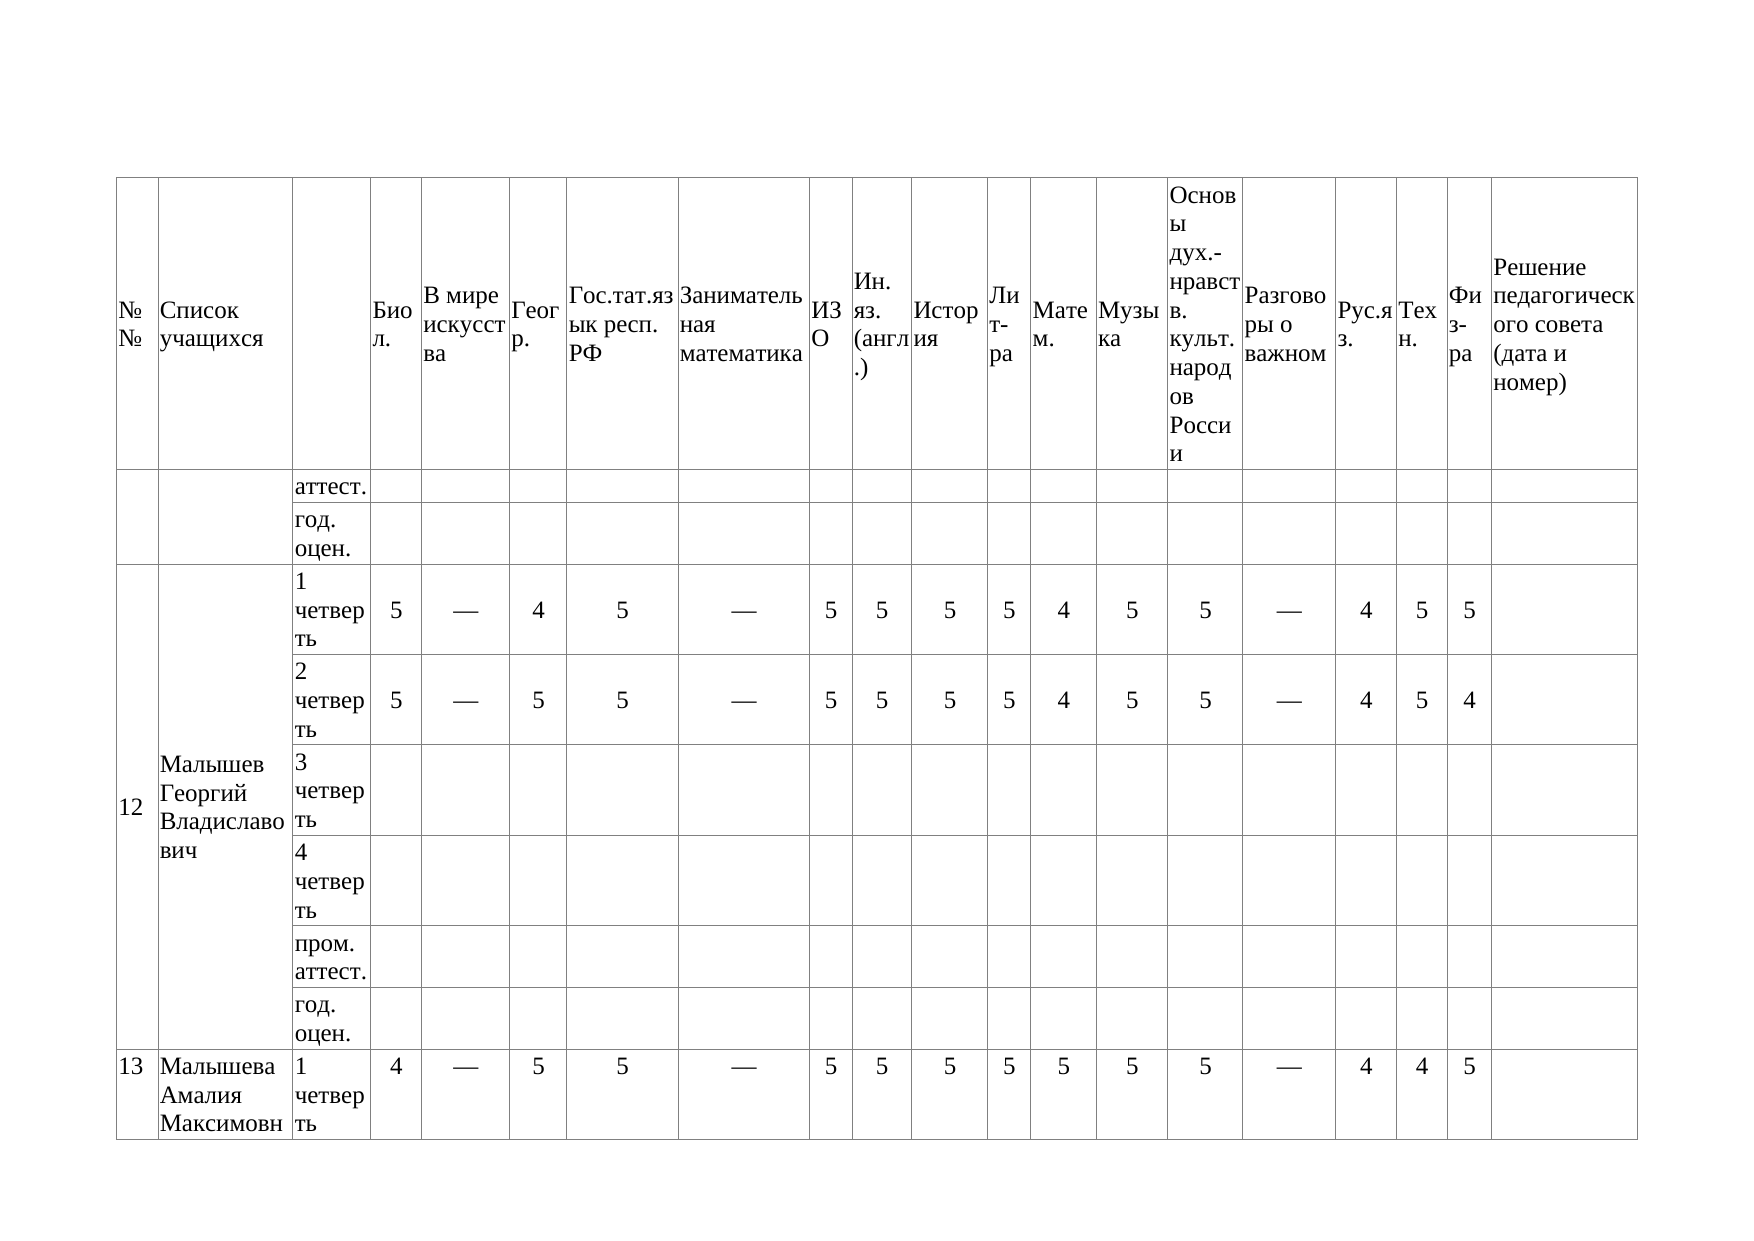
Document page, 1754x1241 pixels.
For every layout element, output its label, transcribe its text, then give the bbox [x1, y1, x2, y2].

table_cell 5 [1448, 1050, 1491, 1139]
table_header Основы дух.-нравств. культ. народов России [1168, 178, 1242, 469]
table_cell [853, 470, 911, 502]
table_cell 5 [1168, 655, 1242, 744]
table_cell [912, 503, 987, 563]
table_cell [1243, 745, 1335, 835]
table_cell [1031, 745, 1096, 835]
table_cell [1097, 836, 1167, 925]
table_cell 5 [1168, 1050, 1242, 1139]
table_cell 5 [1168, 565, 1242, 654]
table_cell 5 [810, 1050, 852, 1139]
table_cell [1492, 988, 1637, 1048]
table_cell 4 [1336, 1050, 1396, 1139]
table_cell [853, 836, 911, 925]
table_cell [422, 503, 509, 563]
table_cell [810, 745, 852, 835]
table_cell [912, 745, 987, 835]
table_cell [1168, 836, 1242, 925]
table_cell — [422, 565, 509, 654]
table_cell [853, 926, 911, 987]
table_cell [510, 836, 566, 925]
table_cell [422, 836, 509, 925]
table_header Биол. [371, 178, 421, 469]
table_cell [1492, 745, 1637, 835]
table_cell 13 [117, 1050, 158, 1139]
table_cell [1397, 926, 1447, 987]
table_cell 1 четверть [293, 1050, 370, 1139]
table_cell [1492, 565, 1637, 654]
table_cell [679, 503, 809, 563]
table_cell Малышев Георгий Владиславович [159, 565, 292, 1048]
table_cell [1336, 745, 1396, 835]
table_cell [1097, 988, 1167, 1048]
table_cell [1336, 926, 1396, 987]
table_cell [510, 988, 566, 1048]
table_cell [567, 470, 678, 502]
table_cell [1168, 926, 1242, 987]
table_cell 4 [1031, 565, 1096, 654]
table_cell 5 [912, 565, 987, 654]
table_cell [853, 988, 911, 1048]
table_cell 5 [988, 1050, 1030, 1139]
table_cell 5 [1397, 655, 1447, 744]
table_cell 5 [853, 565, 911, 654]
table_cell [679, 745, 809, 835]
table_cell [1097, 926, 1167, 987]
table_cell [371, 745, 421, 835]
table_cell [1336, 503, 1396, 563]
table_header Решение педагогического совета (дата и номер) [1492, 178, 1637, 469]
table_cell [1492, 503, 1637, 563]
table_cell [853, 503, 911, 563]
table_cell [988, 470, 1030, 502]
table_cell 5 [853, 1050, 911, 1139]
table_cell 5 [510, 655, 566, 744]
table_cell [679, 836, 809, 925]
table_cell год. оцен. [293, 503, 370, 563]
table_cell [510, 745, 566, 835]
table_cell [1492, 1050, 1637, 1139]
table_header ИЗО [810, 178, 852, 469]
table_cell 4 [371, 1050, 421, 1139]
table_cell [1168, 503, 1242, 563]
table_cell 5 [1097, 1050, 1167, 1139]
table_header Рус.яз. [1336, 178, 1396, 469]
table_cell [1448, 470, 1491, 502]
table_cell [1492, 836, 1637, 925]
table_cell [371, 926, 421, 987]
table_cell [1448, 745, 1491, 835]
table_cell — [1243, 565, 1335, 654]
table_cell Малышева Амалия Максимовна [159, 1050, 292, 1139]
table_cell [371, 470, 421, 502]
table_cell 4 четверть [293, 836, 370, 925]
table_cell [679, 988, 809, 1048]
table_header История [912, 178, 987, 469]
table_cell [1243, 503, 1335, 563]
table_header Геогр. [510, 178, 566, 469]
table_cell [1243, 470, 1335, 502]
table_cell пром. аттест. [293, 926, 370, 987]
table_cell пром. аттест. [293, 470, 370, 502]
table_cell [1031, 836, 1096, 925]
table_cell [371, 988, 421, 1048]
table_cell [912, 836, 987, 925]
table_cell 5 [912, 1050, 987, 1139]
table_cell 4 [1397, 1050, 1447, 1139]
table_cell — [679, 565, 809, 654]
table_header Занимательная математика [679, 178, 809, 469]
table_cell год. оцен. [293, 988, 370, 1048]
table_cell 5 [912, 655, 987, 744]
table_cell 12 [117, 565, 158, 1048]
table_header Гос.тат.язык респ. РФ [567, 178, 678, 469]
table_cell [1448, 926, 1491, 987]
table_header Матем. [1031, 178, 1096, 469]
table_header В мире искусства [422, 178, 509, 469]
table_cell — [679, 1050, 809, 1139]
table_cell — [1243, 1050, 1335, 1139]
table_cell [422, 745, 509, 835]
table_cell [1492, 470, 1637, 502]
table_cell 5 [371, 655, 421, 744]
table_cell [1448, 503, 1491, 563]
table_cell [1168, 470, 1242, 502]
table_cell 5 [810, 565, 852, 654]
table_cell 5 [510, 1050, 566, 1139]
table_cell [679, 470, 809, 502]
table_cell [371, 836, 421, 925]
table_cell [1397, 745, 1447, 835]
table_cell [912, 470, 987, 502]
table_cell [567, 988, 678, 1048]
table_header Лит-ра [988, 178, 1030, 469]
table_cell [1397, 470, 1447, 502]
table_cell [1397, 503, 1447, 563]
table_cell [1397, 988, 1447, 1048]
table_cell 4 [1336, 655, 1396, 744]
table_cell [510, 926, 566, 987]
table_cell 4 [1448, 655, 1491, 744]
table_cell [567, 503, 678, 563]
table_cell 5 [988, 565, 1030, 654]
table_cell [1448, 836, 1491, 925]
table_cell 5 [1448, 565, 1491, 654]
table_cell [1031, 503, 1096, 563]
table_cell [988, 503, 1030, 563]
table_header [293, 178, 370, 469]
table_cell [1336, 988, 1396, 1048]
table_cell [1243, 926, 1335, 987]
table_cell [988, 836, 1030, 925]
table_cell — [679, 655, 809, 744]
table_cell 5 [1097, 655, 1167, 744]
table_cell [1243, 836, 1335, 925]
table_cell [1031, 926, 1096, 987]
table_cell [810, 836, 852, 925]
table_cell [1097, 745, 1167, 835]
table_cell [1336, 470, 1396, 502]
table_cell [422, 926, 509, 987]
table_cell — [422, 1050, 509, 1139]
table_cell 1 четверть [293, 565, 370, 654]
table_cell [912, 988, 987, 1048]
table_cell 5 [567, 655, 678, 744]
table_cell [810, 503, 852, 563]
table_header Ин. яз. (англ.) [853, 178, 911, 469]
table_cell [371, 503, 421, 563]
table_header Музыка [1097, 178, 1167, 469]
table_cell 5 [853, 655, 911, 744]
table_cell [1097, 470, 1167, 502]
table_header Разговоры о важном [1243, 178, 1335, 469]
table_cell [1492, 655, 1637, 744]
table_cell [1031, 988, 1096, 1048]
table_cell [912, 926, 987, 987]
table_cell [567, 926, 678, 987]
table_cell [810, 926, 852, 987]
table_cell [988, 988, 1030, 1048]
table_cell [510, 503, 566, 563]
table_cell [1168, 988, 1242, 1048]
table_cell 4 [1336, 565, 1396, 654]
table_cell [1336, 836, 1396, 925]
table_cell [422, 988, 509, 1048]
table_cell 5 [1031, 1050, 1096, 1139]
table_cell — [422, 655, 509, 744]
table_cell 3 четверть [293, 745, 370, 835]
table_cell [853, 745, 911, 835]
table_cell 5 [810, 655, 852, 744]
table_cell [1397, 836, 1447, 925]
table_cell [988, 745, 1030, 835]
table_cell [567, 836, 678, 925]
table_cell [1031, 470, 1096, 502]
table_cell 5 [988, 655, 1030, 744]
table_cell 2 четверть [293, 655, 370, 744]
table_header Список учащихся [159, 178, 292, 469]
table_cell [1243, 988, 1335, 1048]
table_cell 5 [567, 565, 678, 654]
table_cell [510, 470, 566, 502]
table_header №№ [117, 178, 158, 469]
table_cell [810, 988, 852, 1048]
table_cell [1168, 745, 1242, 835]
table_cell [1492, 926, 1637, 987]
table_cell [422, 470, 509, 502]
table_cell 4 [510, 565, 566, 654]
table_cell 5 [1397, 565, 1447, 654]
table_cell [1097, 503, 1167, 563]
table_cell — [1243, 655, 1335, 744]
table_cell [1448, 988, 1491, 1048]
table_header Техн. [1397, 178, 1447, 469]
table_cell [810, 470, 852, 502]
table_cell 4 [1031, 655, 1096, 744]
table_cell [988, 926, 1030, 987]
table_cell 5 [371, 565, 421, 654]
table_header Физ-ра [1448, 178, 1491, 469]
table_cell 5 [567, 1050, 678, 1139]
table_cell [679, 926, 809, 987]
table_cell [567, 745, 678, 835]
table_cell 5 [1097, 565, 1167, 654]
